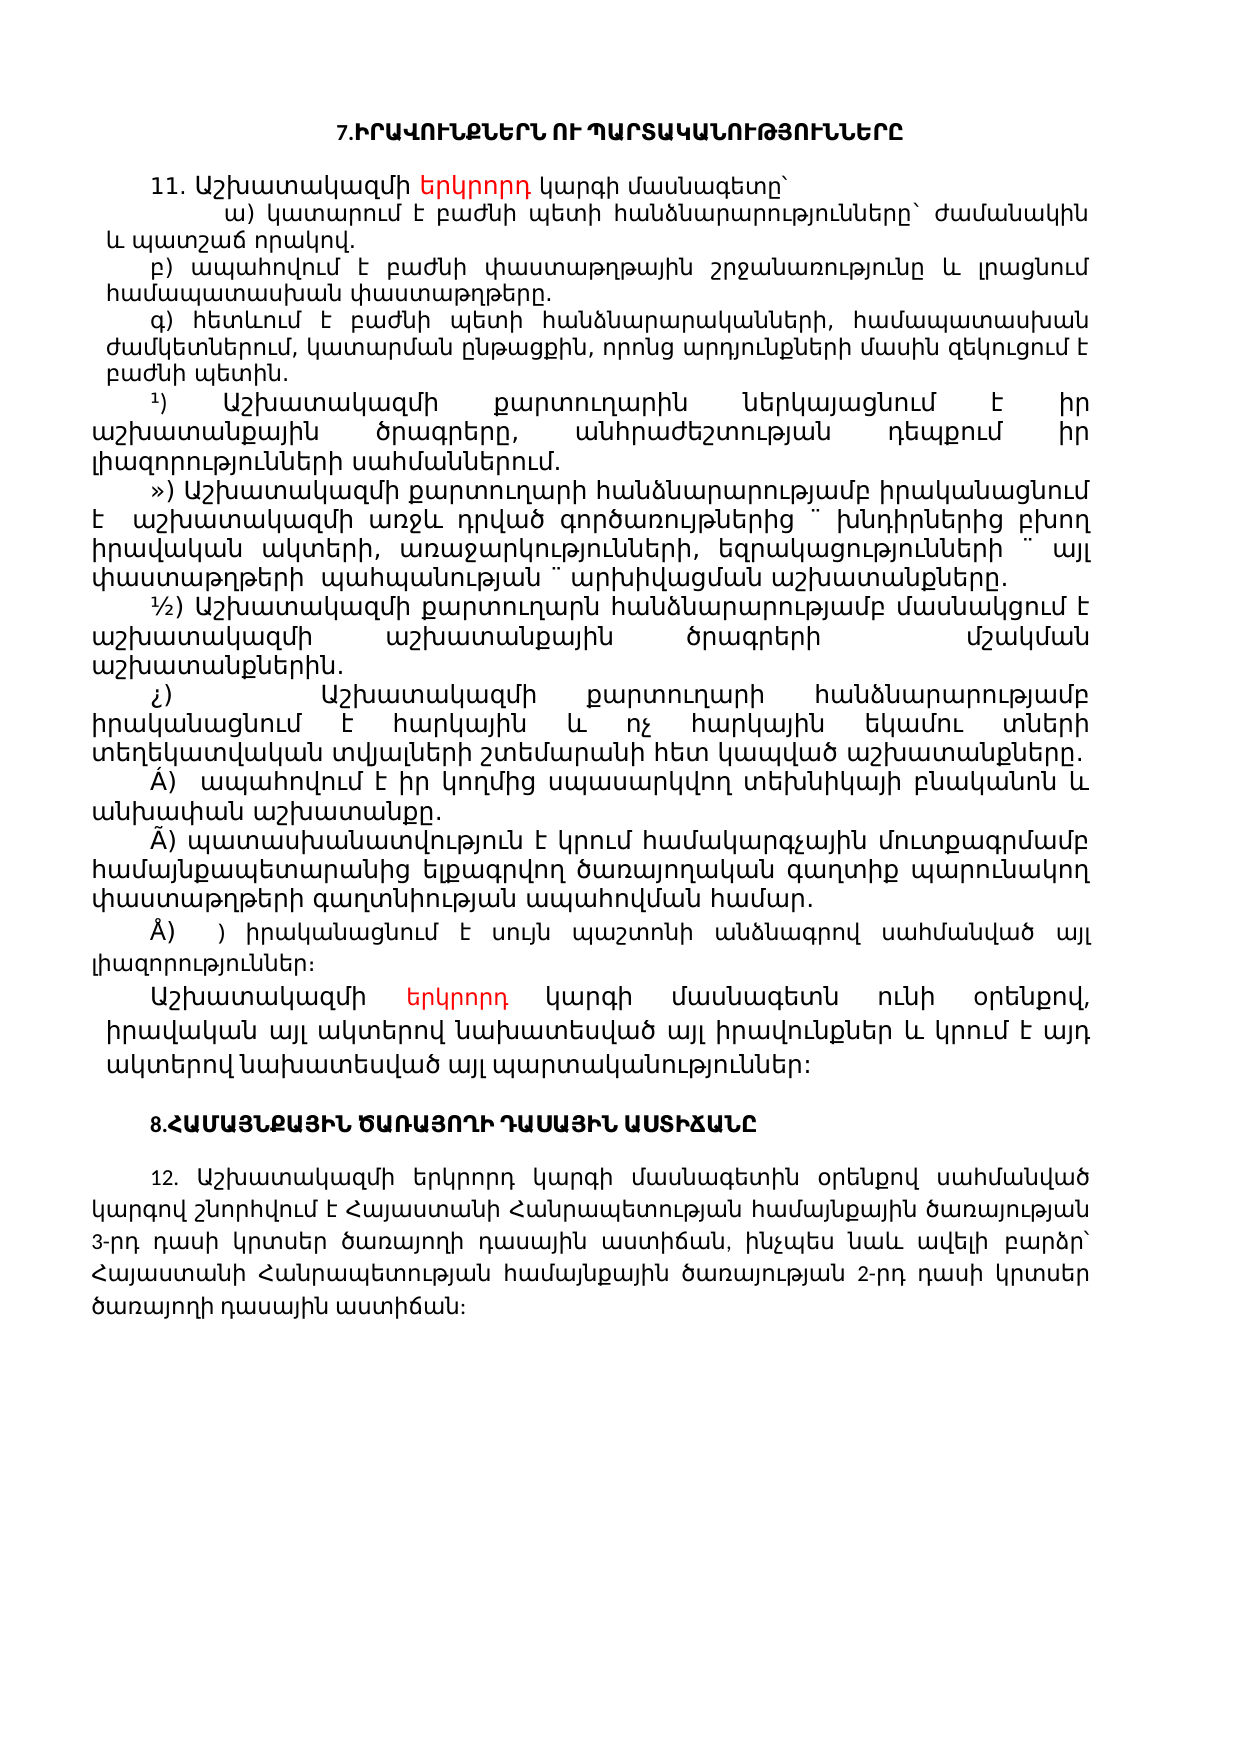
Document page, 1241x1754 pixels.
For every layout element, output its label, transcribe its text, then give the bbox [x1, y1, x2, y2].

text Á) ապահովում է իր կողմից սպասարկվող տեխնիկայի բնականոն և անխափան աշխատանքը. [91, 767, 1090, 826]
text 12. Աշխատակազմի երկրորդ կարգի մասնագետին օրենքով սահմանված կարգով շնորհվում է Հայաստանի Հանրապետության համայնքային ծառայության 3-րդ դասի կրտսեր ծառայողի դասային աստիճան, ինչպես նաև ավելի բարձր՝ Հայաստանի Հանրապետության համայնքային ծառայության 2-րդ դասի կրտսեր ծառայողի դասային աստիճան: [91, 1163, 1090, 1320]
text ½) Աշխատակազմի քարտուղարն հանձնարարությամբ մասնակցում է աշխատակազմի աշխատանքային ծրագրերի մշակման աշխատանքներին. [91, 592, 1090, 680]
text ») Աշխատակազմի քարտուղարի հանձնարարությամբ իրականացնում է աշխատակազմի առջև դրված գործառույթներից ¨ խնդիրներից բխող իրավական ակտերի, առաջարկությունների, եզրակացությունների ¨ այլ փաստաթղթերի պահպանության ¨ արխիվացման աշխատանքները. [91, 476, 1090, 592]
text 7.ԻՐԱՎՈՒՆՔՆԵՐՆ ՈՒ ՊԱՐՏԱԿԱՆՈՒԹՅՈՒՆՆԵՐԸ [91, 118, 1090, 146]
text գ) հետևում է բաժնի պետի հանձնարարականների, համապատասխան ժամկետներում, կատարման ընթացքին, որոնց արդյունքների մասին զեկուցում է բաժնի պետին. [106, 307, 1090, 387]
text բ) ապահովում է բաժնի փաստաթղթային շրջանառությունը և լրացնում համապատասխան փաստաթղթերը. [106, 254, 1090, 307]
text ¿) Աշխատակազմի քարտուղարի հանձնարարությամբ իրականացնում է հարկային և ոչ հարկային եկամու տների տեղեկատվական տվյալների շտեմարանի հետ կապված աշխատանքները. [91, 680, 1090, 767]
text Å) ) իրականացնում է սույն պաշտոնի անձնագրով սահմանված այլ լիազորություններ։ [91, 913, 1090, 979]
text Աշխատակազմի երկրորդ կարգի մասնագետն ունի oրենքով, իրավական այլ ակտերով նախատեսված այլ իրավունքներ և կրում է այդ ակտերով նախատեսված այլ պարտականություններ: [106, 979, 1090, 1081]
text 11. Աշխատակազմի երկրորդ կարգի մասնագետը՝ ա) կատարում է բաժնի պետի հանձնարարությունները` ժամանակին և պատշաճ որակով. [106, 171, 1090, 254]
text Ã) պատասխանատվություն է կրում համակարգչային մուտքագրմամբ համայնքապետարանից ելքագրվող ծառայողական գաղտիք պարունակող փաստաթղթերի գաղտնիության ապահովման համար. [91, 826, 1090, 913]
text 8.ՀԱՄԱՅՆՔԱՅԻՆ ԾԱՌԱՅՈՂԻ ԴԱՍԱՅԻՆ ԱՍՏԻՃԱՆԸ [91, 1110, 1090, 1138]
text ¹) Աշխատակազմի քարտուղարին ներկայացնում է իր աշխատանքային ծրագրերը, անհրաժեշտության դեպքում իր լիազորությունների սահմաններում. [91, 387, 1090, 476]
